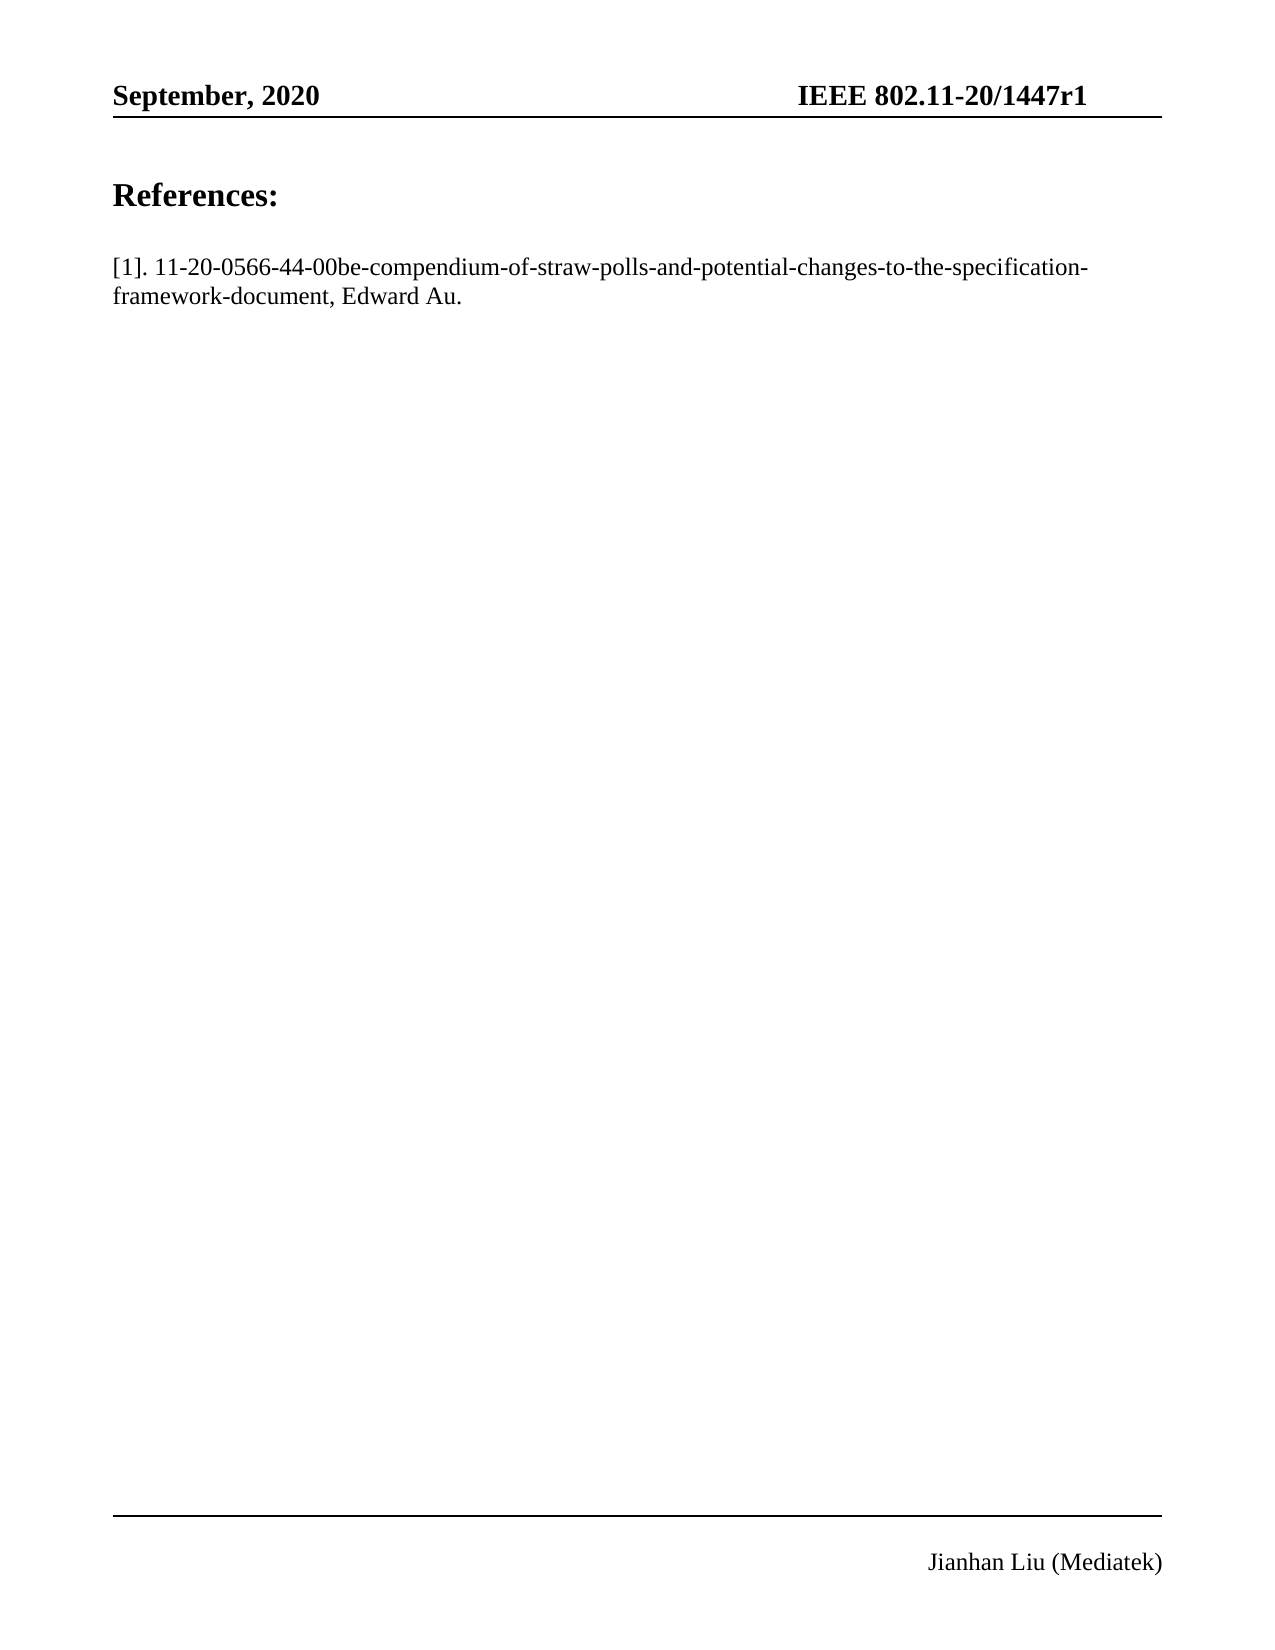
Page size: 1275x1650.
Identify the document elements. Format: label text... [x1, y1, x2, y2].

text [1]. 11-20-0566-44-00be-compendium-of-straw-polls-and-potential-changes-to-the-specification-framework-document, Edward Au. [112, 252, 1162, 309]
text References: [112, 175, 1162, 214]
